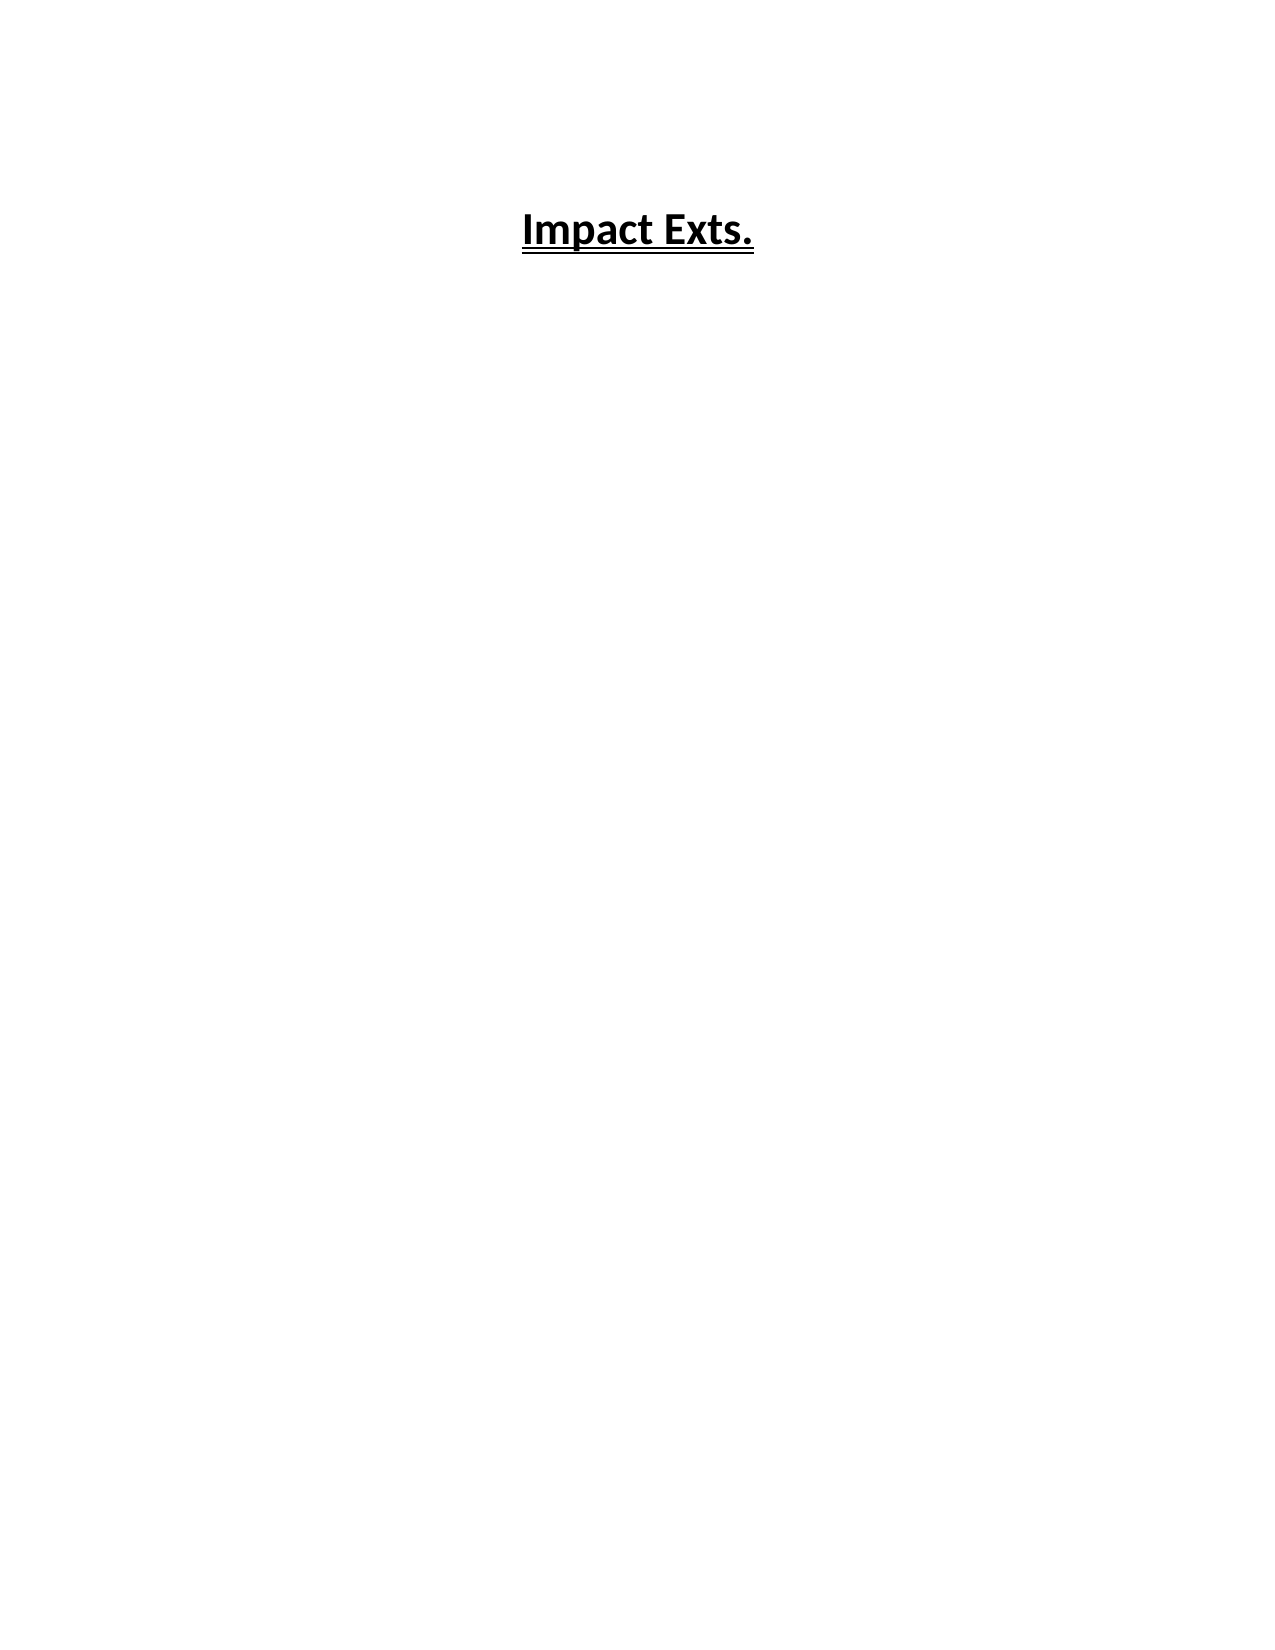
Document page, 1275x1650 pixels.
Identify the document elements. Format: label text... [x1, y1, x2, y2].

subtitle Impact Exts. [150, 200, 1125, 256]
